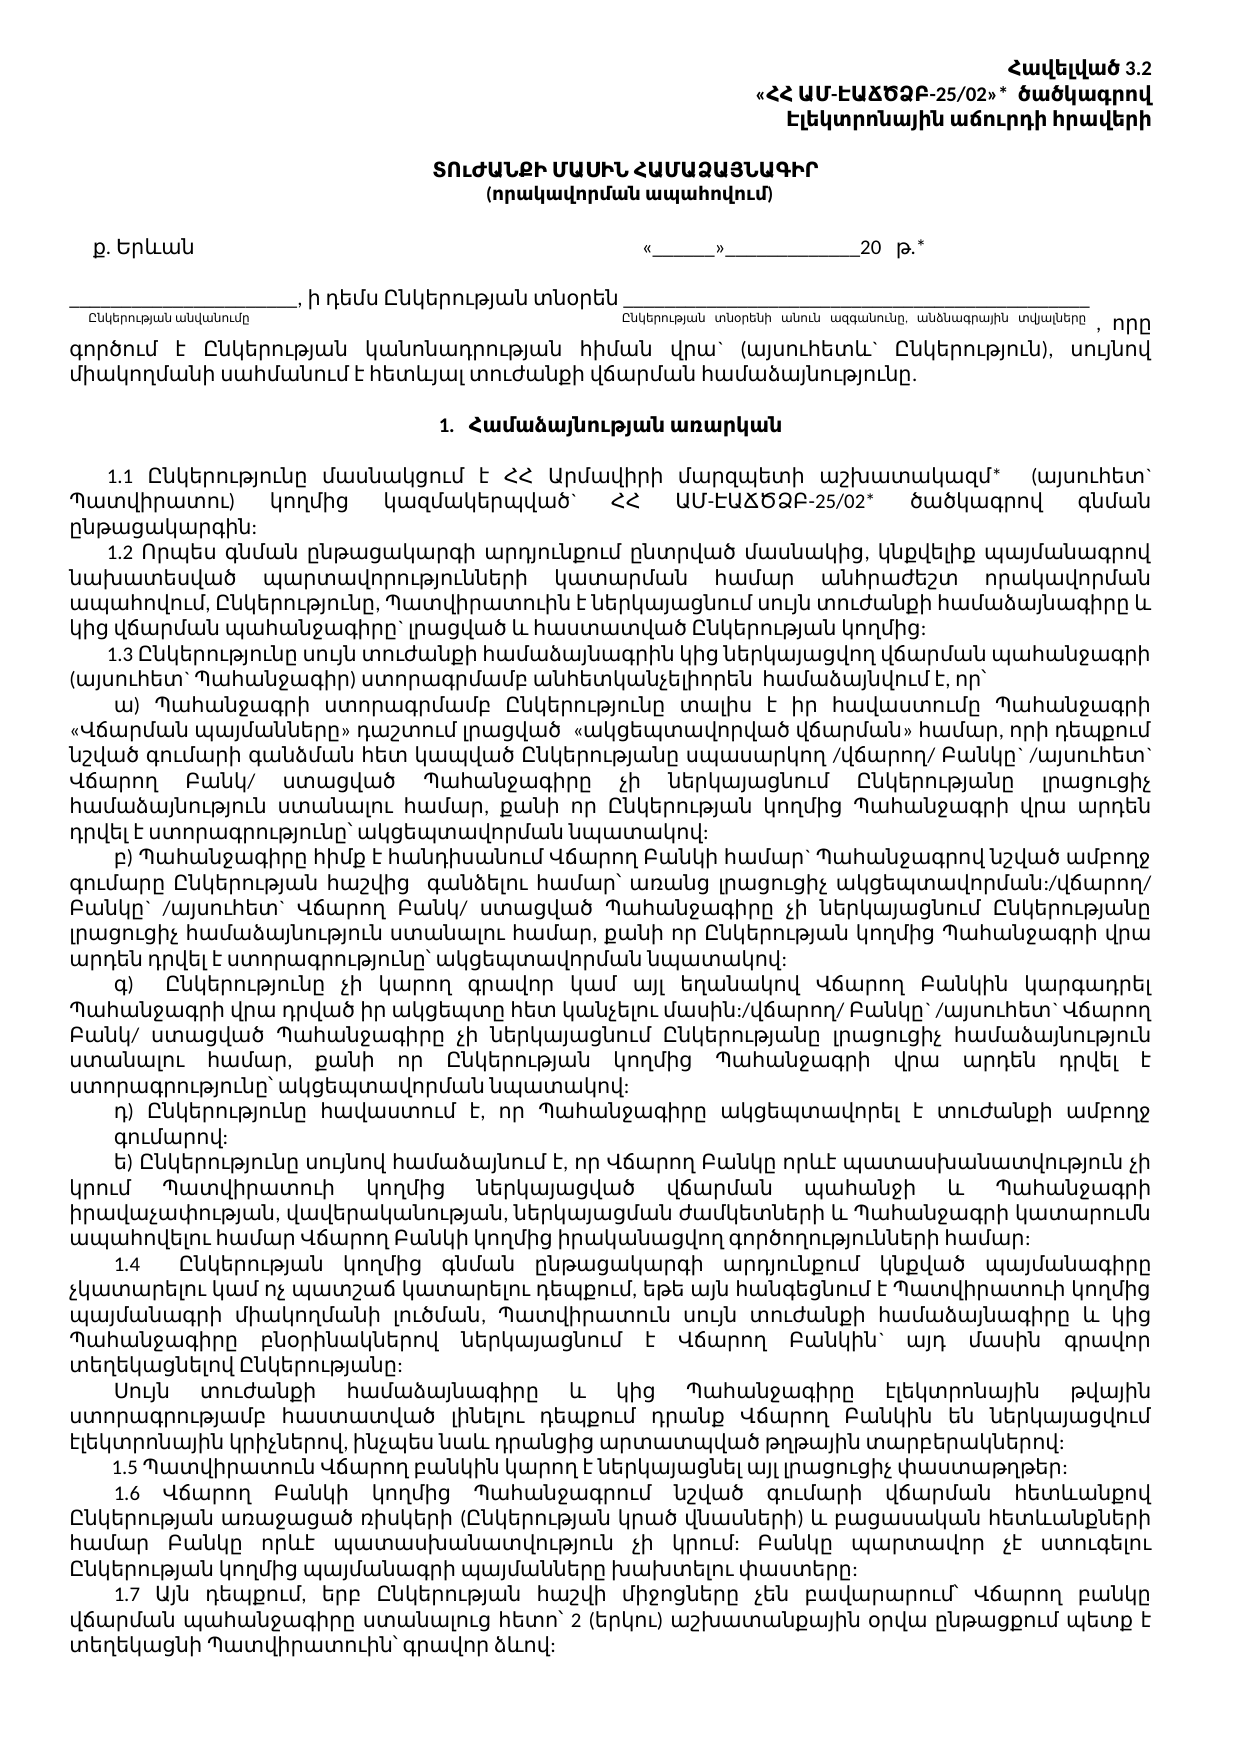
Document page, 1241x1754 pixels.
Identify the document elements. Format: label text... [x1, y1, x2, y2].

text 1.1 Ընկերությունը մասնակցում է ՀՀ Արմավիրի մարզպետի աշխատակազմ* (այսուհետ` Պատվիրատու) կողմից կազմակերպված` ՀՀ ԱՄ-ԷԱՃԾՁԲ-25/02* ծածկագրով գնման ընթացակարգին: [69, 463, 1152, 539]
text 1.5 Պատվիրատուն Վճարող բանկին կարող է ներկայացնել այլ լրացուցիչ փաստաթղթեր: [69, 1454, 1152, 1480]
text Հավելված 3.2 [69, 56, 1152, 81]
text ա) Պահանջագրի ստորագրմամբ Ընկերությունը տալիս է իր հավաստումը Պահանջագրի «Վճարման պայմանները» դաշտում լրացված «ակցեպտավորված վճարման» համար, որի դեպքում նշված գումարի գանձման հետ կապված Ընկերությանը սպասարկող /վճարող/ Բանկը` /այսուհետ` Վճարող Բանկ/ ստացված Պահանջագիրը չի ներկայացնում Ընկերությանը լրացուցիչ համաձայնություն ստանալու համար, քանի որ Ընկերության կողմից Պահանջագրի վրա արդեն դրվել է ստորագրությունը՝ ակցեպտավորման նպատակով: [69, 692, 1152, 844]
text 1. Համաձայնության առարկան [69, 412, 1152, 438]
text ե) Ընկերությունը սույնով համաձայնում է, որ Վճարող Բանկը որևէ պատասխանատվություն չի կրում Պատվիրատուի կողմից ներկայացված վճարման պահանջի և Պահանջագրի իրավաչափության, վավերականության, ներկայացման ժամկետների և Պահանջագրի կատարումն ապահովելու համար Վճարող Բանկի կողմից իրականացվող գործողությունների համար: [69, 1149, 1152, 1251]
text 1.6 Վճարող Բանկի կողմից Պահանջագրում նշված գումարի վճարման հետևանքով Ընկերության առաջացած ռիսկերի (Ընկերության կրած վնասների) և բացասական հետևանքների համար Բանկը որևէ պատասխանատվություն չի կրում: Բանկը պարտավոր չէ ստուգելու Ընկերության կողմից պայմանագրի պայմանները խախտելու փաստերը: [69, 1480, 1152, 1581]
text բ) Պահանջագիրը հիմք է հանդիսանում Վճարող Բանկի համար` Պահանջագրով նշված ամբողջ գումարը Ընկերության հաշվից գանձելու համար՝ առանց լրացուցիչ ակցեպտավորման:/վճարող/ Բանկը` /այսուհետ` Վճարող Բանկ/ ստացված Պահանջագիրը չի ներկայացնում Ընկերությանը լրացուցիչ համաձայնություն ստանալու համար, քանի որ Ընկերության կողմից Պահանջագրի վրա արդեն դրվել է ստորագրությունը՝ ակցեպտավորման նպատակով: [69, 844, 1152, 971]
text Սույն տուժանքի համաձայնագիրը և կից Պահանջագիրը էլեկտրոնային թվային ստորագրությամբ հաստատված լինելու դեպքում դրանք Վճարող Բանկին են ներկայացվում էլեկտրոնային կրիչներով, ինչպես նաև դրանցից արտատպված թղթային տարբերակներով: [69, 1378, 1152, 1454]
text գ) Ընկերությունը չի կարող գրավոր կամ այլ եղանակով Վճարող Բանկին կարգադրել Պահանջագրի վրա դրված իր ակցեպտը հետ կանչելու մասին:/վճարող/ Բանկը` /այսուհետ` Վճարող Բանկ/ ստացված Պահանջագիրը չի ներկայացնում Ընկերությանը լրացուցիչ համաձայնություն ստանալու համար, քանի որ Ընկերության կողմից Պահանջագրի վրա արդեն դրվել է ստորագրությունը՝ ակցեպտավորման նպատակով: [69, 971, 1152, 1098]
text ՏՈւԺԱՆՔԻ ՄԱՍԻՆ ՀԱՄԱՁԱՅՆԱԳԻՐ [69, 157, 1152, 183]
text 1.7 Այն դեպքում, երբ Ընկերության հաշվի միջոցները չեն բավարարում՝ Վճարող բանկը վճարման պահանջագիրը ստանալուց հետո՝ 2 (երկու) աշխատանքային օրվա ընթացքում պետք է տեղեկացնի Պատվիրատուին՝ գրավոր ձևով: [69, 1581, 1152, 1658]
text դ) Ընկերությունը հավաստում է, որ Պահանջագիրը ակցեպտավորել է տուժանքի ամբողջ գումարով: [113, 1098, 1152, 1149]
text ք. Երևան «______»_____________20 թ.* [69, 234, 1152, 260]
text Ընկերության անվանումը Ընկերության տնօրենի անուն ազգանունը, անձնագրային տվյալները , որը գործում է Ընկերության կանոնադրության հիման վրա` (այսուհետև` Ընկերություն), սույնով միակողմանի սահմանում է հետևյալ տուժանքի վճարման համաձայնությունը. [69, 311, 1152, 387]
text ______________________, ի դեմս Ընկերության տնօրեն _____________________________________________ [69, 285, 1152, 311]
text 1.3 Ընկերությունը սույն տուժանքի համաձայնագրին կից ներկայացվող վճարման պահանջագրի (այսուհետ` Պահանջագիր) ստորագրմամբ անհետկանչելիորեն համաձայնվում է, որ՝ [69, 641, 1152, 692]
text 1.2 Որպես գնման ընթացակարգի արդյունքում ընտրված մասնակից, կնքվելիք պայմանագրով նախատեսված պարտավորությունների կատարման համար անհրաժեշտ որակավորման ապահովում, Ընկերությունը, Պատվիրատուին է ներկայացնում սույն տուժանքի համաձայնագիրը և կից վճարման պահանջագիրը` լրացված և հաստատված Ընկերության կողմից: [69, 539, 1152, 641]
text Էլեկտրոնային աճուրդի հրավերի [69, 106, 1152, 132]
text «ՀՀ ԱՄ-ԷԱՃԾՁԲ-25/02»* ծածկագրով [69, 81, 1152, 106]
text 1.4 Ընկերության կողմից գնման ընթացակարգի արդյունքում կնքված պայմանագիրը չկատարելու կամ ոչ պատշաճ կատարելու դեպքում, եթե այն հանգեցնում է Պատվիրատուի կողմից պայմանագրի միակողմանի լուծման, Պատվիրատուն սույն տուժանքի համաձայնագիրը և կից Պահանջագիրը բնօրինակներով ներկայացնում է Վճարող Բանկին` այդ մասին գրավոր տեղեկացնելով Ընկերությանը: [69, 1251, 1152, 1378]
text (որակավորման ապահովում) [69, 183, 1152, 206]
